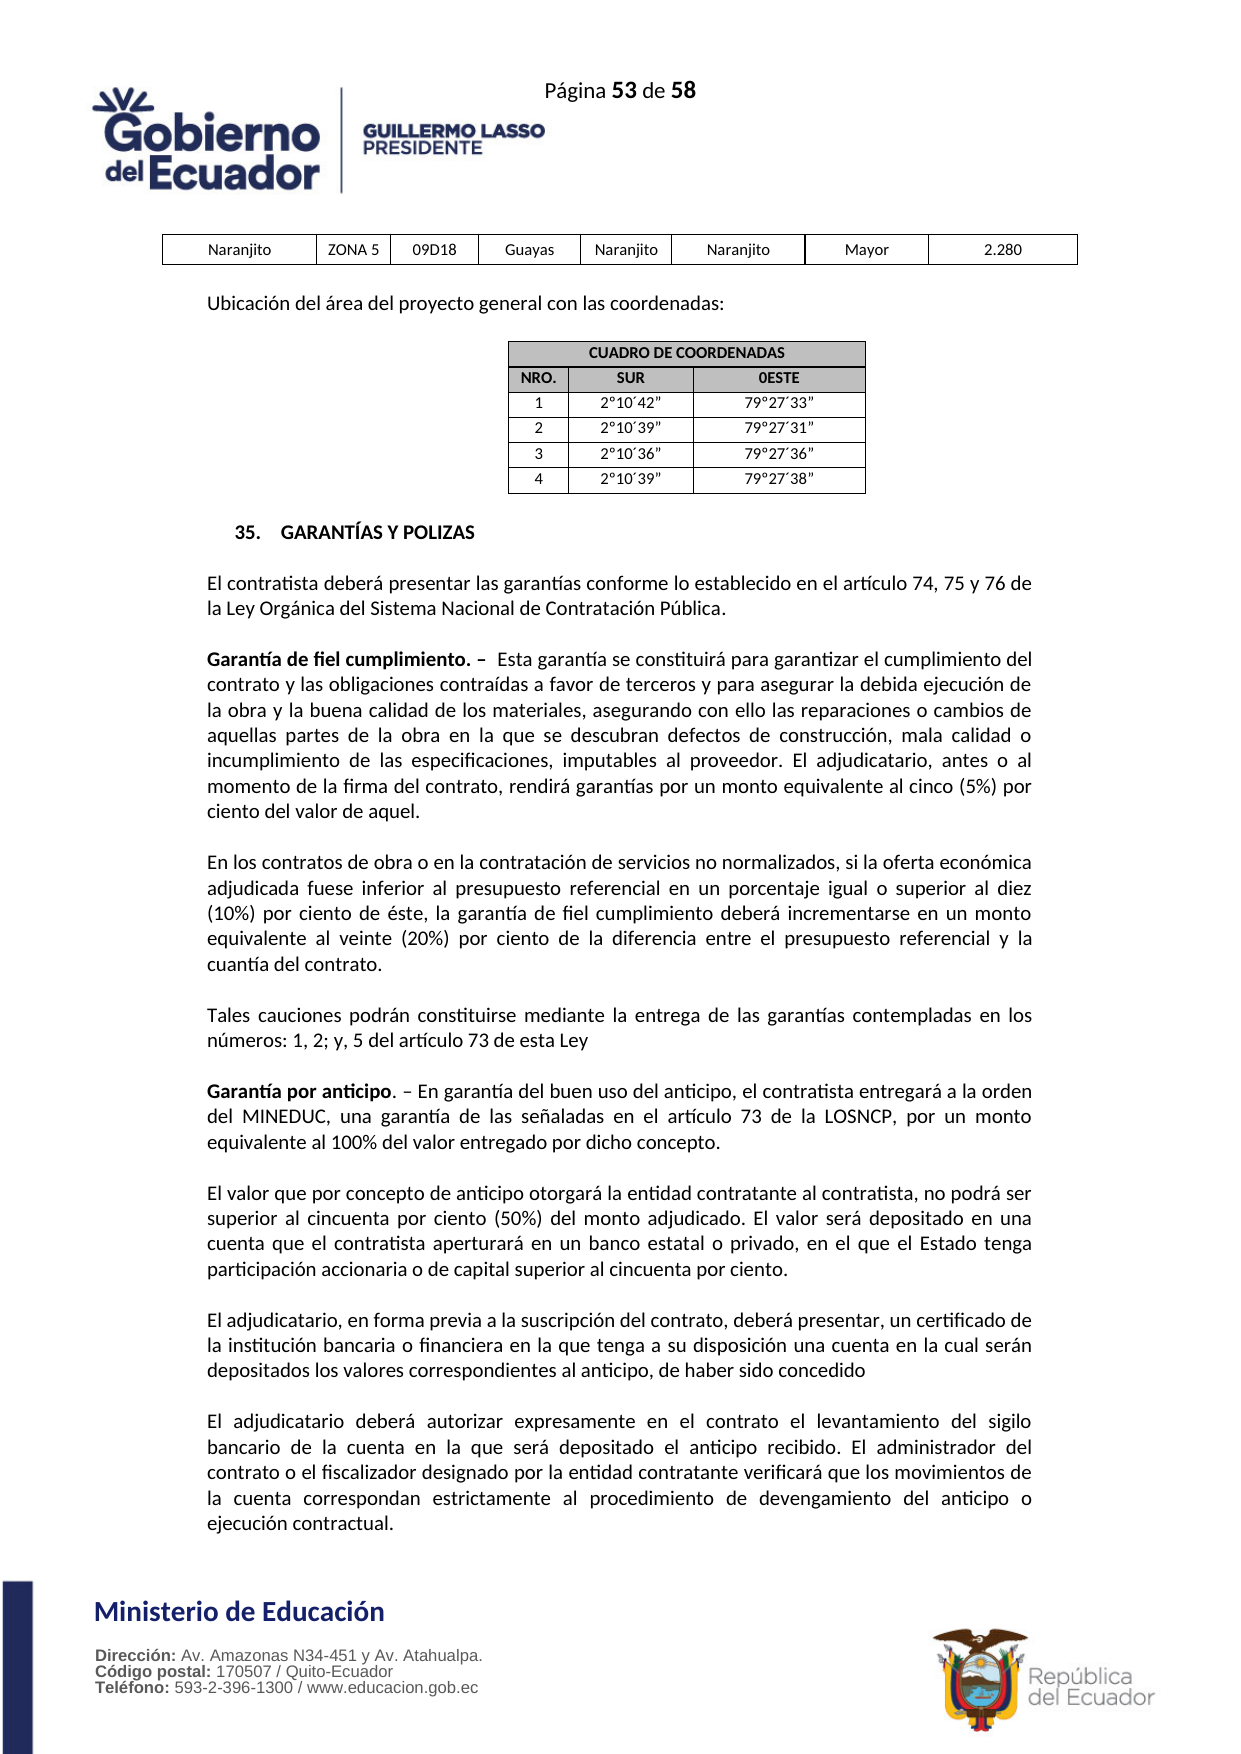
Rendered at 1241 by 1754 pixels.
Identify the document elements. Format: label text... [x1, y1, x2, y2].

table_cell 2º10´39” [569, 418, 693, 442]
table_cell 79º27´33” [694, 393, 865, 417]
text El contratista deberá presentar las garantías conforme lo establecido en el artículo 74, 75 y 76 de la Ley Orgánica del Sistema Nacional de Contratación Pública. [207, 570, 1033, 621]
text El adjudicatario deberá autorizar expresamente en el contrato el levantamiento del sigilo bancario de la cuenta en la que será depositado el anticipo recibido. El administrador del contrato o el fiscalizador designado por la entidad contratante verificará que los movimientos de la cuenta correspondan estrictamente al procedimiento de devengamiento del anticipo o ejecución contractual. [207, 1408, 1033, 1536]
table_cell 3 [509, 443, 568, 467]
text El valor que por concepto de anticipo otorgará la entidad contratante al contratista, no podrá ser superior al cincuenta por ciento (50%) del monto adjudicado. El valor será depositado en una cuenta que el contratista aperturará en un banco estatal o privado, en el que el Estado tenga participación accionaria o de capital superior al cincuenta por ciento. [207, 1180, 1034, 1281]
table_cell 4 [509, 468, 568, 492]
table_cell 0ESTE [694, 368, 865, 392]
table_cell 79º27´36” [694, 443, 865, 467]
text Garantía de fiel cumplimiento. – Esta garantía se constituirá para garantizar el cumplimiento del contrato y las obligaciones contraídas a favor de terceros y para asegurar la debida ejecución de la obra y la buena calidad de los materiales, asegurando con ello las reparaciones o cambios de aquellas partes de la obra en la que se descubran defectos de construcción, mala calidad o incumplimiento de las especificaciones, imputables al proveedor. El adjudicatario, antes o al momento de la firma del contrato, rendirá garantías por un monto equivalente al cinco (5%) por ciento del valor de aquel. [207, 646, 1034, 824]
table_cell 09D18 [391, 235, 478, 264]
table_cell 2º10´39” [569, 468, 693, 492]
text En los contratos de obra o en la contratación de servicios no normalizados, si la oferta económica adjudicada fuese inferior al presupuesto referencial en un porcentaje igual o superior al diez (10%) por ciento de éste, la garantía de fiel cumplimiento deberá incrementarse en un monto equivalente al veinte (20%) por ciento de la diferencia entre el presupuesto referencial y la cuantía del contrato. [207, 849, 1034, 976]
table_cell Naranjito [163, 235, 316, 264]
table_cell 2 [509, 418, 568, 442]
list GARANTÍAS Y POLIZAS [234, 519, 1033, 544]
table_cell NRO. [509, 368, 568, 392]
text Ubicación del área del proyecto general con las coordenadas: [207, 290, 1033, 316]
table_cell SUR [569, 368, 693, 392]
table_cell 2º10´36” [569, 443, 693, 467]
table_cell Guayas [479, 235, 580, 264]
text Tales cauciones podrán constituirse mediante la entrega de las garantías contempladas en los números: 1, 2; y, 5 del artículo 73 de esta Ley [207, 1002, 1034, 1053]
table_cell Mayor [806, 235, 928, 264]
table_cell Naranjito [581, 235, 671, 264]
table_cell 2º10´42” [569, 393, 693, 417]
table_cell 2.280 [929, 235, 1077, 264]
table_cell 79º27´31” [694, 418, 865, 442]
table_cell ZONA 5 [317, 235, 390, 264]
table_header CUADRO DE COORDENADAS [509, 342, 865, 366]
picture [2, 28, 1241, 1754]
table_cell Naranjito [672, 235, 804, 264]
table_cell 1 [509, 393, 568, 417]
text El adjudicatario, en forma previa a la suscripción del contrato, deberá presentar, un certificado de la institución bancaria o financiera en la que tenga a su disposición una cuenta en la cual serán depositados los valores correspondientes al anticipo, de haber sido concedido [207, 1307, 1034, 1383]
text Garantía por anticipo. – En garantía del buen uso del anticipo, el contratista entregará a la orden del MINEDUC, una garantía de las señaladas en el artículo 73 de la LOSNCP, por un monto equivalente al 100% del valor entregado por dicho concepto. [207, 1078, 1034, 1154]
table_cell 79º27´38” [694, 468, 865, 492]
